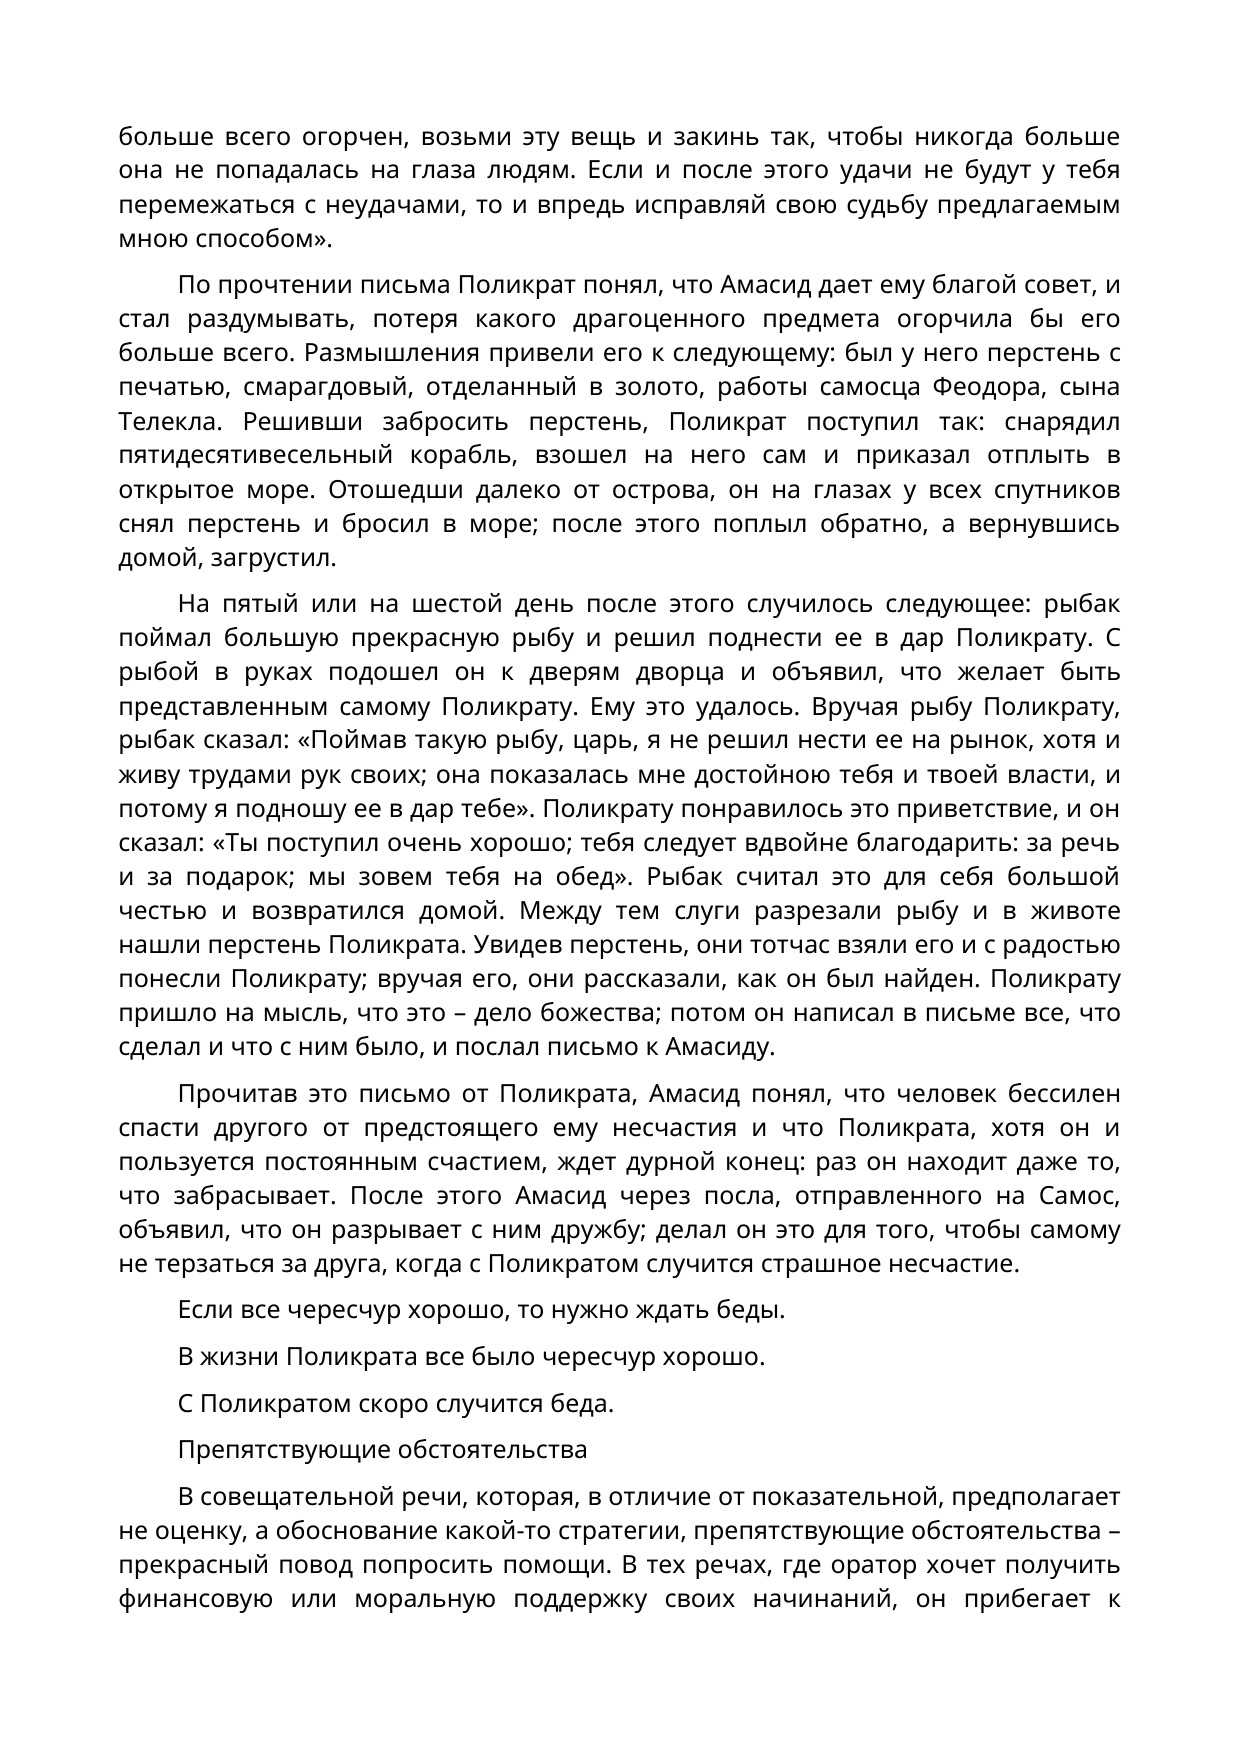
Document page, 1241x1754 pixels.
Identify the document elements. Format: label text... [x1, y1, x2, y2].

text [118, 118, 1122, 254]
text В жизни Поликрата все было чересчур хорошо. [118, 1339, 1122, 1373]
text Препятствующие обстоятельства [118, 1432, 1122, 1466]
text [118, 1478, 1122, 1615]
text Прочитав это письмо от Поликрата, Амасид понял, что человек бессилен спасти другого от предстоящего ему несчастия и что Поликрата, хотя он и пользуется постоянным счастием, ждет дурной конец: раз он находит даже то, что забрасывает. После этого Амасид через посла, отправленного на Самос, объявил, что он разрывает с ним дружбу; делал он это для того, чтобы самому не терзаться за друга, когда с Поликратом случится страшное несчастие. [118, 1075, 1122, 1280]
text Если все чересчур хорошо, то нужно ждать беды. [118, 1292, 1122, 1326]
text С Поликратом скоро случится беда. [118, 1385, 1122, 1419]
text По прочтении письма Поликрат понял, что Амасид дает ему благой совет, и стал раздумывать, потеря какого драгоценного предмета огорчила бы его больше всего. Размышления привели его к следующему: был у него перстень с печатью, смарагдовый, отделанный в золото, работы самосца Феодора, сына Телекла. Решивши забросить перстень, Поликрат поступил так: снарядил пятидесятивесельный корабль, взошел на него сам и приказал отплыть в открытое море. Отошедши далеко от острова, он на глазах у всех спутников снял перстень и бросил в море; после этого поплыл обратно, а вернувшись домой, загрустил. [118, 267, 1122, 573]
text На пятый или на шестой день после этого случилось следующее: рыбак поймал большую прекрасную рыбу и решил поднести ее в дар Поликрату. С рыбой в руках подошел он к дверям дворца и объявил, что желает быть представленным самому Поликрату. Ему это удалось. Вручая рыбу Поликрату, рыбак сказал: «Поймав такую рыбу, царь, я не решил нести ее на рынок, хотя и живу трудами рук своих; она показалась мне достойною тебя и твоей власти, и потому я подношу ее в дар тебе». Поликрату понравилось это приветствие, и он сказал: «Ты поступил очень хорошо; тебя следует вдвойне благодарить: за речь и за подарок; мы зовем тебя на обед». Рыбак считал это для себя большой честью и возвратился домой. Между тем слуги разрезали рыбу и в животе нашли перстень Поликрата. Увидев перстень, они тотчас взяли его и с радостью понесли Поликрату; вручая его, они рассказали, как он был найден. Поликрату пришло на мысль, что это – дело божества; потом он написал в письме все, что сделал и что с ним было, и послал письмо к Амасиду. [118, 586, 1122, 1063]
